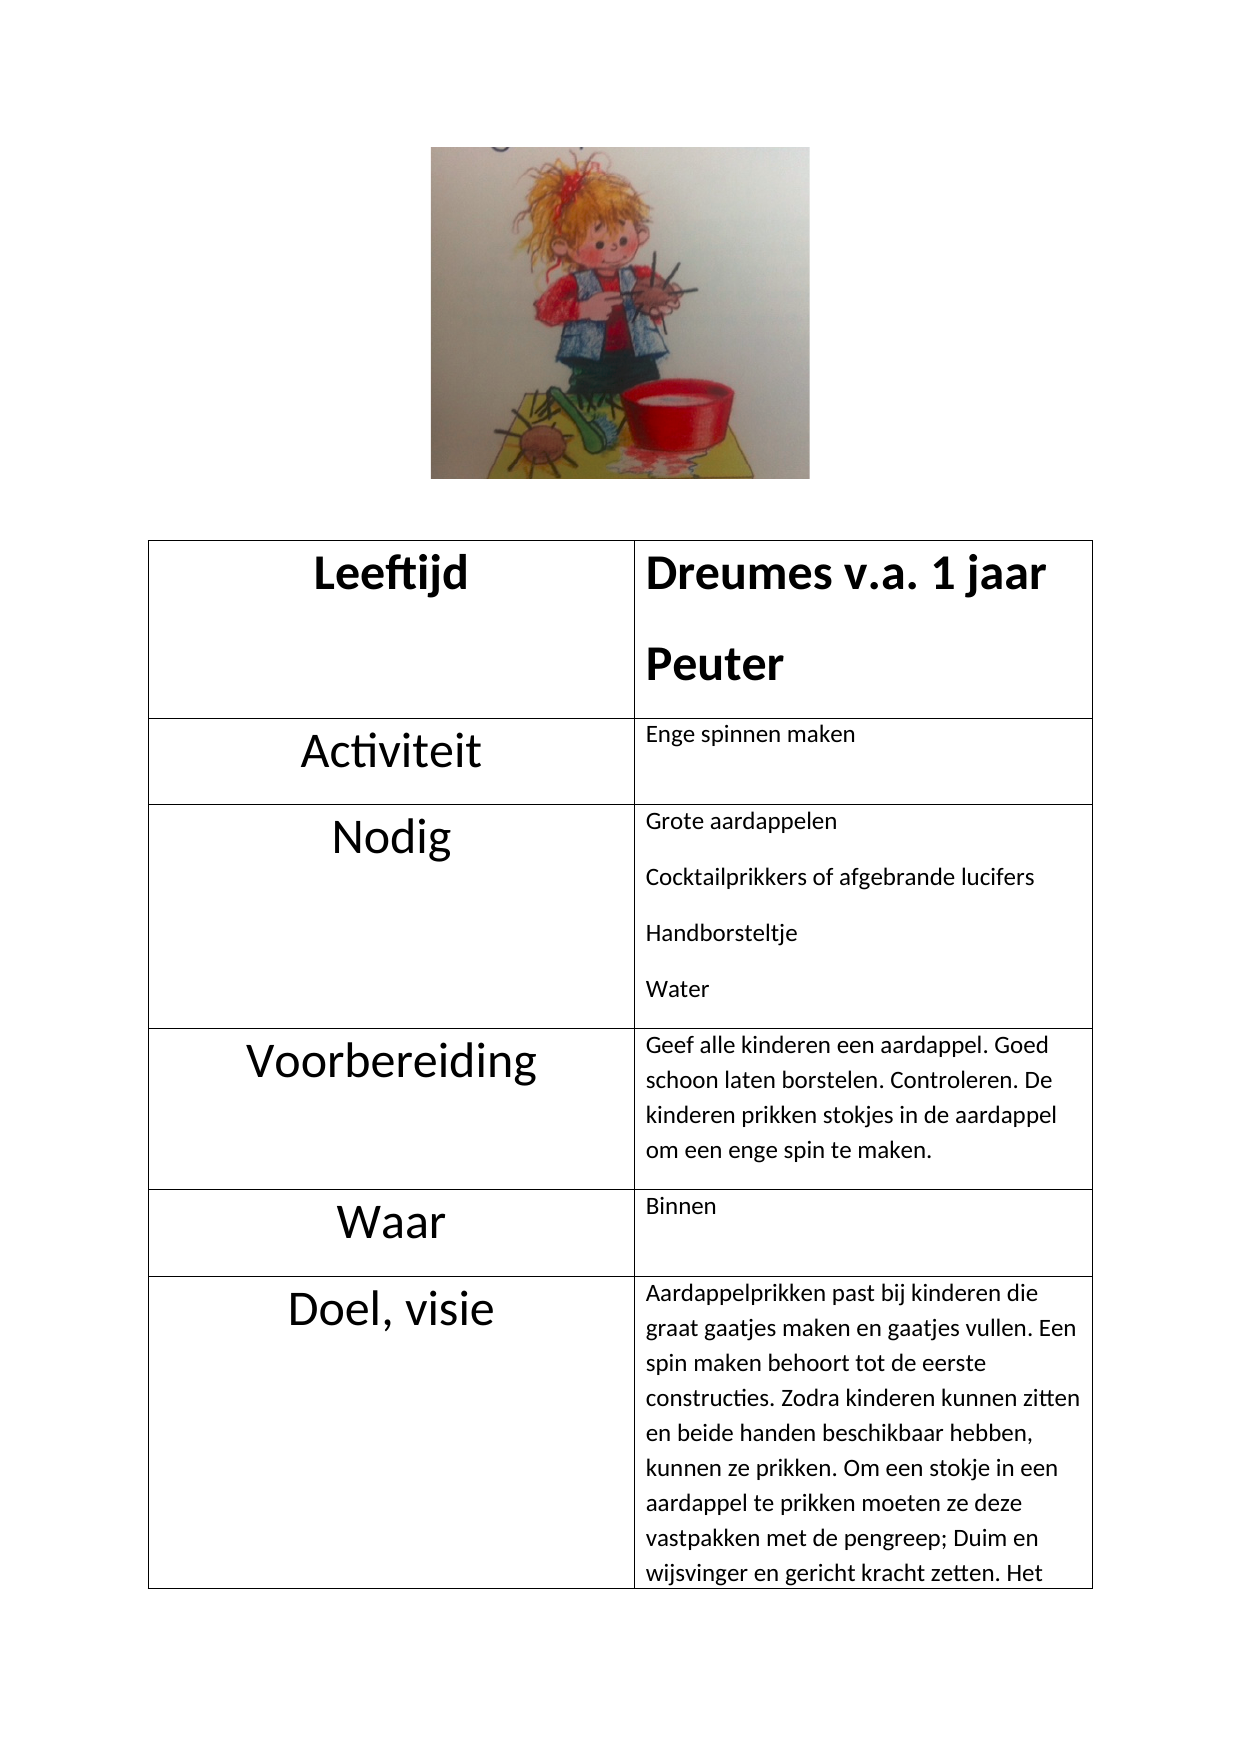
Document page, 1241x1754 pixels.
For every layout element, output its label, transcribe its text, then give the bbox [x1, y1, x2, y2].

table_header Leeftijd [149, 541, 634, 718]
table_cell Doel, visie [149, 1277, 634, 1588]
table_cell Nodig [149, 805, 634, 1028]
table_header Dreumes v.a. 1 jaar Peuter [635, 541, 1092, 718]
table_cell Waar [149, 1190, 634, 1276]
table_cell Voorbereiding [149, 1029, 634, 1189]
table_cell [635, 1277, 1092, 1588]
table_cell Binnen [635, 1190, 1092, 1276]
table_cell Enge spinnen maken [635, 719, 1092, 804]
table_cell Activiteit [149, 719, 634, 804]
table_cell Geef alle kinderen een aardappel. Goed schoon laten borstelen. Controleren. De kinderen prikken stokjes in de aardappel om een enge spin te maken. [635, 1029, 1092, 1189]
picture [430, 147, 810, 479]
table_cell Grote aardappelen Cocktailprikkers of afgebrande lucifers Handborsteltje Water [635, 805, 1092, 1028]
